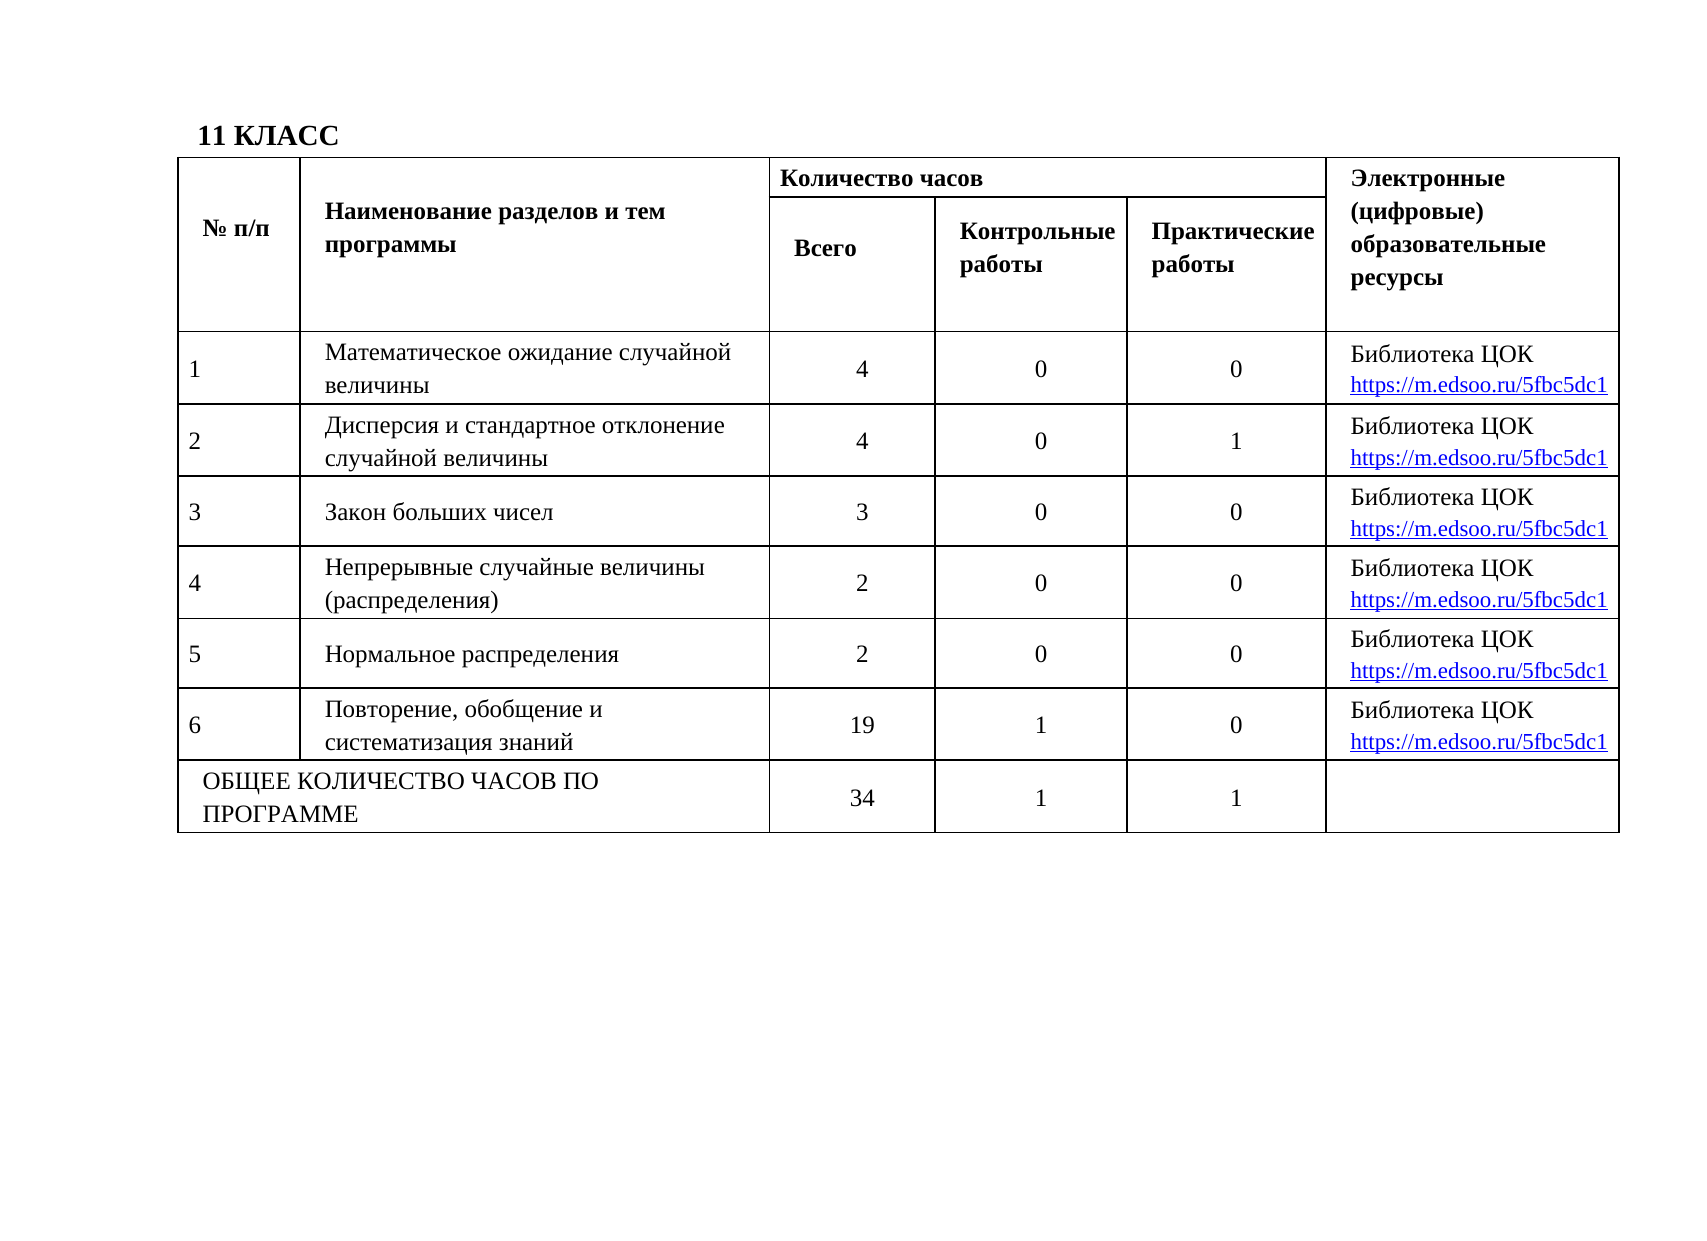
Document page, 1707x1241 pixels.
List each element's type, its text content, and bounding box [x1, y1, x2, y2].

table_cell 3 [179, 477, 299, 545]
table_cell 0 [1128, 332, 1325, 403]
table_cell 0 [1128, 619, 1325, 687]
table_header № п/п [179, 158, 299, 331]
table_header Количество часов [770, 158, 1325, 196]
table_cell 1 [936, 689, 1126, 759]
table_cell Всего [770, 198, 934, 331]
table_cell Библиотека ЦОК https://m.edsoo.ru/5fbc5dc1 [1327, 477, 1618, 545]
table_cell 0 [936, 405, 1126, 475]
table_cell 1 [936, 761, 1126, 832]
table_cell Нормальное распределения [301, 619, 769, 687]
text 11 КЛАСС [190, 118, 1618, 152]
table_cell 0 [1128, 689, 1325, 759]
table_cell Контрольные работы [936, 198, 1126, 331]
table_cell 19 [770, 689, 934, 759]
table_cell 2 [770, 547, 934, 617]
table_cell Закон больших чисел [301, 477, 769, 545]
table_cell Практические работы [1128, 198, 1325, 331]
table_header Наименование разделов и тем программы [301, 158, 769, 331]
table_cell 2 [770, 619, 934, 687]
table_cell 1 [1128, 405, 1325, 475]
table_cell ОБЩЕЕ КОЛИЧЕСТВО ЧАСОВ ПО ПРОГРАММЕ [179, 761, 769, 832]
table_cell 0 [936, 332, 1126, 403]
table_cell 0 [1128, 477, 1325, 545]
table_cell Библиотека ЦОК https://m.edsoo.ru/5fbc5dc1 [1327, 332, 1618, 403]
table_cell 4 [179, 547, 299, 617]
table_cell Повторение, обобщение и систематизация знаний [301, 689, 769, 759]
table_cell 1 [179, 332, 299, 403]
table_cell 0 [1128, 547, 1325, 617]
table_cell 4 [770, 332, 934, 403]
table_cell Библиотека ЦОК https://m.edsoo.ru/5fbc5dc1 [1327, 405, 1618, 475]
table_cell 34 [770, 761, 934, 832]
table_header Электронные (цифровые) образовательные ресурсы [1327, 158, 1618, 331]
table_cell 0 [936, 547, 1126, 617]
table_cell Дисперсия и стандартное отклонение случайной величины [301, 405, 769, 475]
table_cell 6 [179, 689, 299, 759]
table_cell 5 [179, 619, 299, 687]
table_cell 4 [770, 405, 934, 475]
table_cell 0 [936, 477, 1126, 545]
table_cell Библиотека ЦОК https://m.edsoo.ru/5fbc5dc1 [1327, 547, 1618, 617]
table_cell Библиотека ЦОК https://m.edsoo.ru/5fbc5dc1 [1327, 689, 1618, 759]
table_cell 0 [936, 619, 1126, 687]
table_cell Непрерывные случайные величины (распределения) [301, 547, 769, 617]
table_cell Математическое ожидание случайной величины [301, 332, 769, 403]
table_cell Библиотека ЦОК https://m.edsoo.ru/5fbc5dc1 [1327, 619, 1618, 687]
table_cell 1 [1128, 761, 1325, 832]
table_cell 2 [179, 405, 299, 475]
table_cell [1327, 761, 1618, 832]
table_cell 3 [770, 477, 934, 545]
